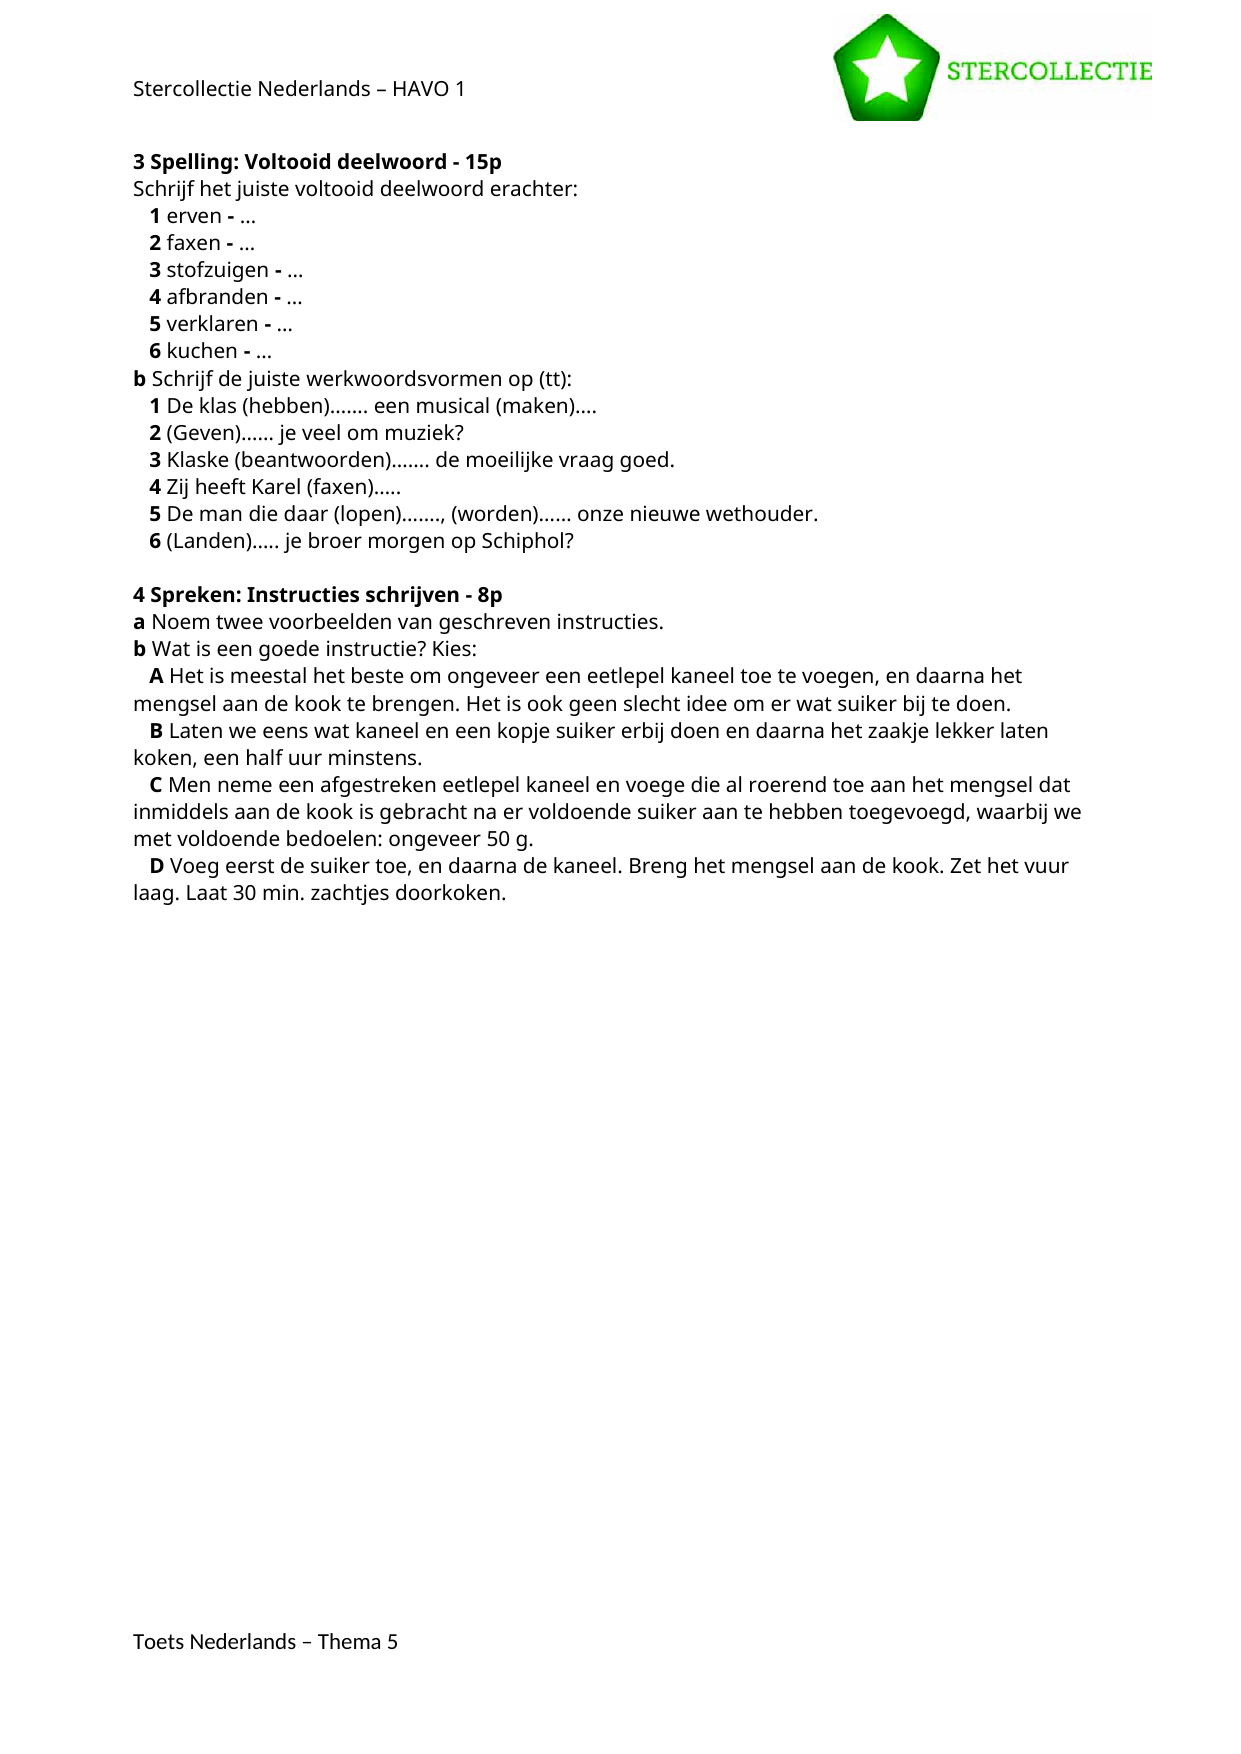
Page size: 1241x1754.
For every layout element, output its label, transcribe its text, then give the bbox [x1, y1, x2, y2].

text C Men neme een afgestreken eetlepel kaneel en voege die al roerend toe aan het mengsel dat inmiddels aan de kook is gebracht na er voldoende suiker aan te hebben toegevoegd, waarbij we met voldoende bedoelen: ongeveer 50 g. [133, 771, 1093, 852]
text A Het is meestal het beste om ongeveer een eetlepel kaneel toe te voegen, en daarna het mengsel aan de kook te brengen. Het is ook geen slecht idee om er wat suiker bij te doen. [133, 662, 1093, 716]
text Schrijf het juiste voltooid deelwoord erachter: [133, 175, 1093, 202]
text 4 Spreken: Instructies schrijven - 8p [133, 581, 1093, 608]
text 4 afbranden - … [133, 283, 1093, 310]
text b Wat is een goede instructie? Kies: [133, 635, 1093, 662]
text 5 De man die daar (lopen)……., (worden)…… onze nieuwe wethouder. [133, 500, 1093, 527]
text 6 kuchen - … [133, 337, 1093, 364]
text 2 faxen - … [133, 229, 1093, 256]
text 1 De klas (hebben)……. een musical (maken)…. [133, 391, 1093, 418]
picture [833, 14, 1152, 121]
text 5 verklaren - … [133, 310, 1093, 337]
text 3 Spelling: Voltooid deelwoord - 15p [133, 148, 1093, 175]
text B Laten we eens wat kaneel en een kopje suiker erbij doen en daarna het zaakje lekker laten koken, een half uur minstens. [133, 716, 1093, 771]
text 6 (Landen)….. je broer morgen op Schiphol? [133, 527, 1093, 554]
text a Noem twee voorbeelden van geschreven instructies. [133, 608, 1093, 635]
text 2 (Geven)…… je veel om muziek? [133, 418, 1093, 446]
text D Voeg eerst de suiker toe, en daarna de kaneel. Breng het mengsel aan de kook. Zet het vuur laag. Laat 30 min. zachtjes doorkoken. [133, 852, 1093, 906]
text 3 stofzuigen - … [133, 256, 1093, 283]
text b Schrijf de juiste werkwoordsvormen op (tt): [133, 364, 1093, 391]
text 3 Klaske (beantwoorden)……. de moeilijke vraag goed. [133, 446, 1093, 473]
text 4 Zij heeft Karel (faxen)….. [133, 473, 1093, 500]
text 1 erven - … [133, 202, 1093, 229]
